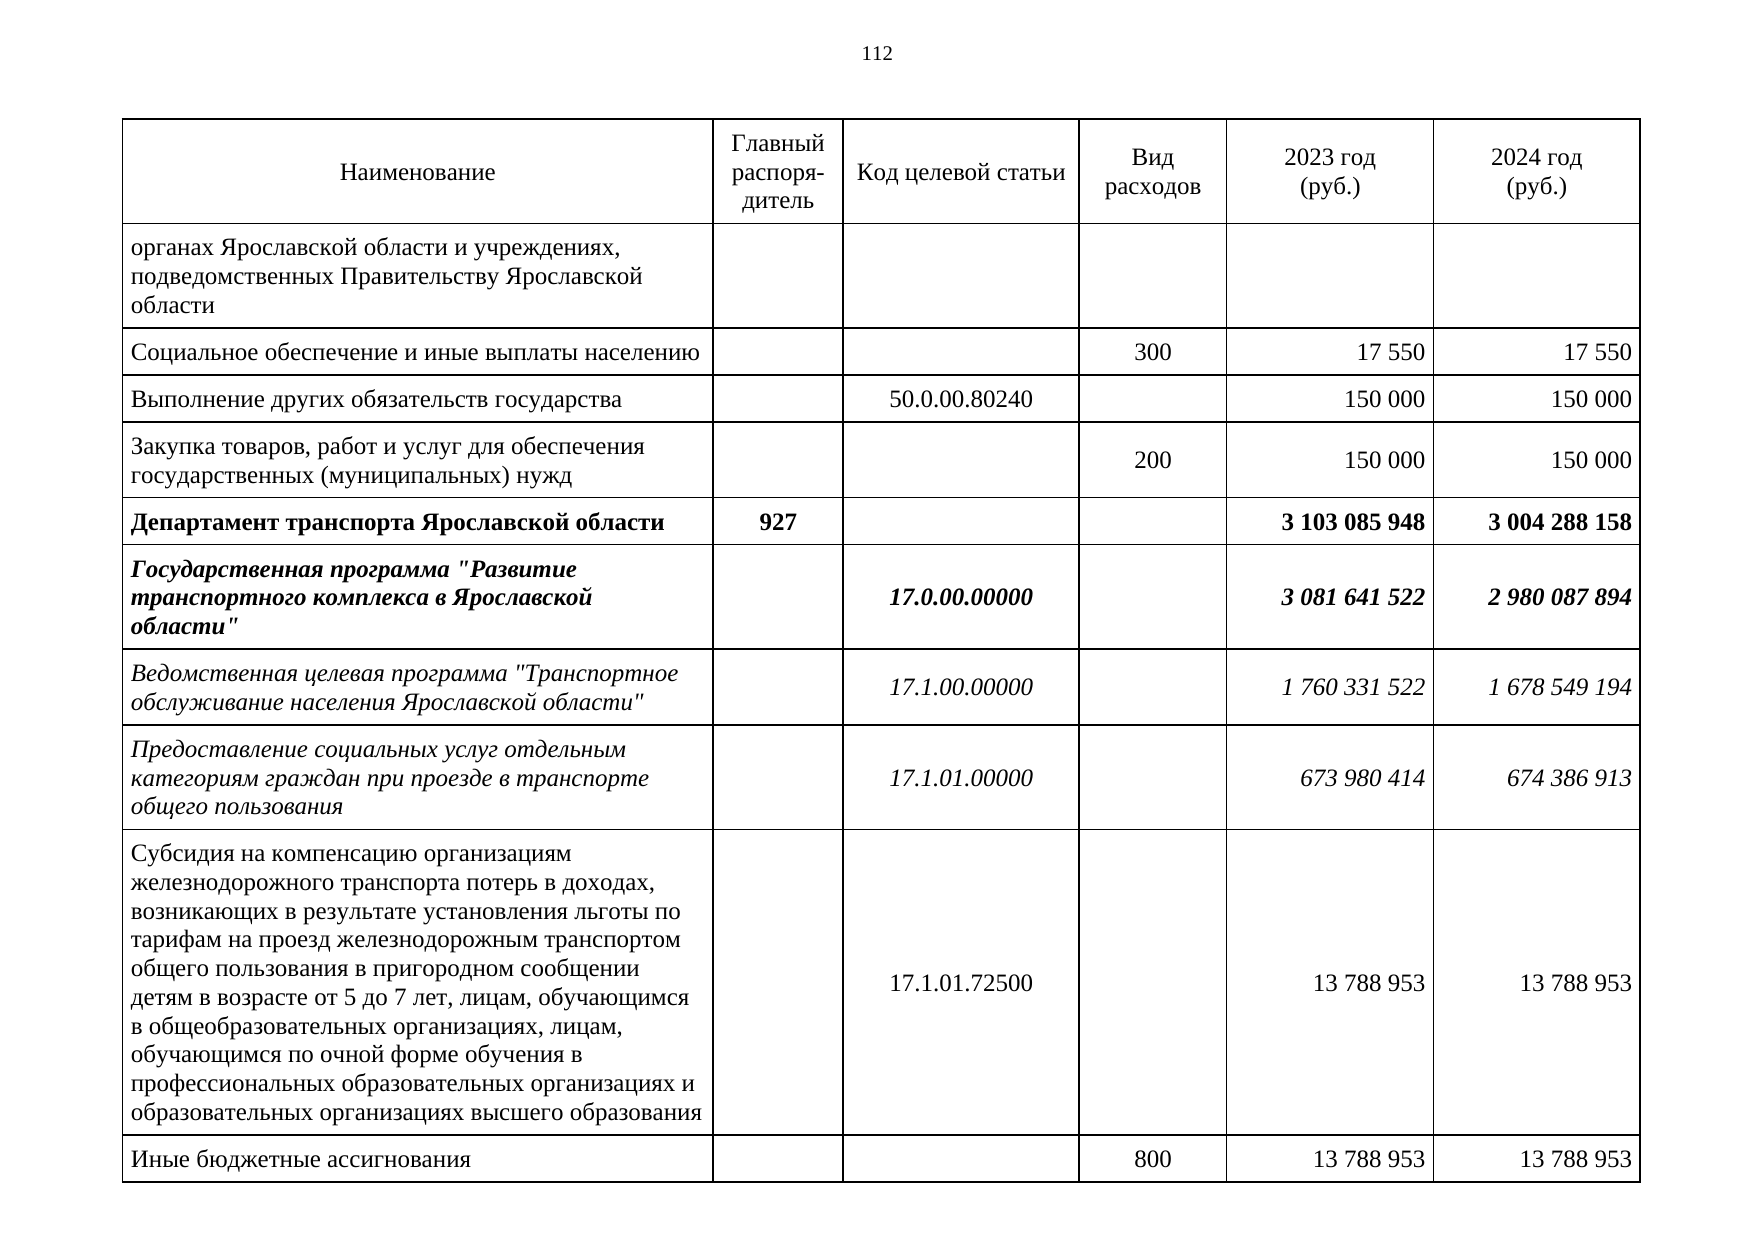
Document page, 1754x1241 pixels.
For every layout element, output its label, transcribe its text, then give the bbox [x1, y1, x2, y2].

table_header 2024 год (руб.) [1434, 120, 1639, 223]
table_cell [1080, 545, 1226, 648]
table_header Код целевой статьи [844, 120, 1078, 223]
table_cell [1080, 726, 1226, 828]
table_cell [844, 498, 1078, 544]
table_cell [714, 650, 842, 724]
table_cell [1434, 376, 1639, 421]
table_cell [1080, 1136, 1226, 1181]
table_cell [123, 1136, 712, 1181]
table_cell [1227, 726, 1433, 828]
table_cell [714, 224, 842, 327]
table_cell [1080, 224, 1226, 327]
table_header 2023 год (руб.) [1227, 120, 1433, 223]
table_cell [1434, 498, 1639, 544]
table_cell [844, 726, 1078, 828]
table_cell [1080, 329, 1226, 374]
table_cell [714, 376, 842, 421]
table_header Главный распоря-дитель [714, 120, 842, 223]
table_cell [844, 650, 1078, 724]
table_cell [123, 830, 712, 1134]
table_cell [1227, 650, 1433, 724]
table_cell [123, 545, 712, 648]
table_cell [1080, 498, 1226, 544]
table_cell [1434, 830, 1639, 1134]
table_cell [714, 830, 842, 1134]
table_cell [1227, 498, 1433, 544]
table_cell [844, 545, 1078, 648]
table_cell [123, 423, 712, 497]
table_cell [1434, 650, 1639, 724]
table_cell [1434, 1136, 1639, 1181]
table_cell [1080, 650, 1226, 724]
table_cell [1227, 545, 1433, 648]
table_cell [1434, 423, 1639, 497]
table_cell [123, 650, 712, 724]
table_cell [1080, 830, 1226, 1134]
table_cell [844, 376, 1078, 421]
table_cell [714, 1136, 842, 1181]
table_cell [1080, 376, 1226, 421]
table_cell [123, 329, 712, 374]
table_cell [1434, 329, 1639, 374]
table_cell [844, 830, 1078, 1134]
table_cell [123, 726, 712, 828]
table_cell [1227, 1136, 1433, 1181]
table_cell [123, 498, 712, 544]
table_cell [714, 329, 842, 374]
table_header Вид расходов [1080, 120, 1226, 223]
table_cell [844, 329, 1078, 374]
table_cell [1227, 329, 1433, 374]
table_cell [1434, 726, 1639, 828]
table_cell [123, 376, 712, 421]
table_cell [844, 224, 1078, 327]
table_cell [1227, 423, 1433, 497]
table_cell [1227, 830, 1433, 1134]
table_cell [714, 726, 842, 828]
table_header Наименование [123, 120, 712, 223]
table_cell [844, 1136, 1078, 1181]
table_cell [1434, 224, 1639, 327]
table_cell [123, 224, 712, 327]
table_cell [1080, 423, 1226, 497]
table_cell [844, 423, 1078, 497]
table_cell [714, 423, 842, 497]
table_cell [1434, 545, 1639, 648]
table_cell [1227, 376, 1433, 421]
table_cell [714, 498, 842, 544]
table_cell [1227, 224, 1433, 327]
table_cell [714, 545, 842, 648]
